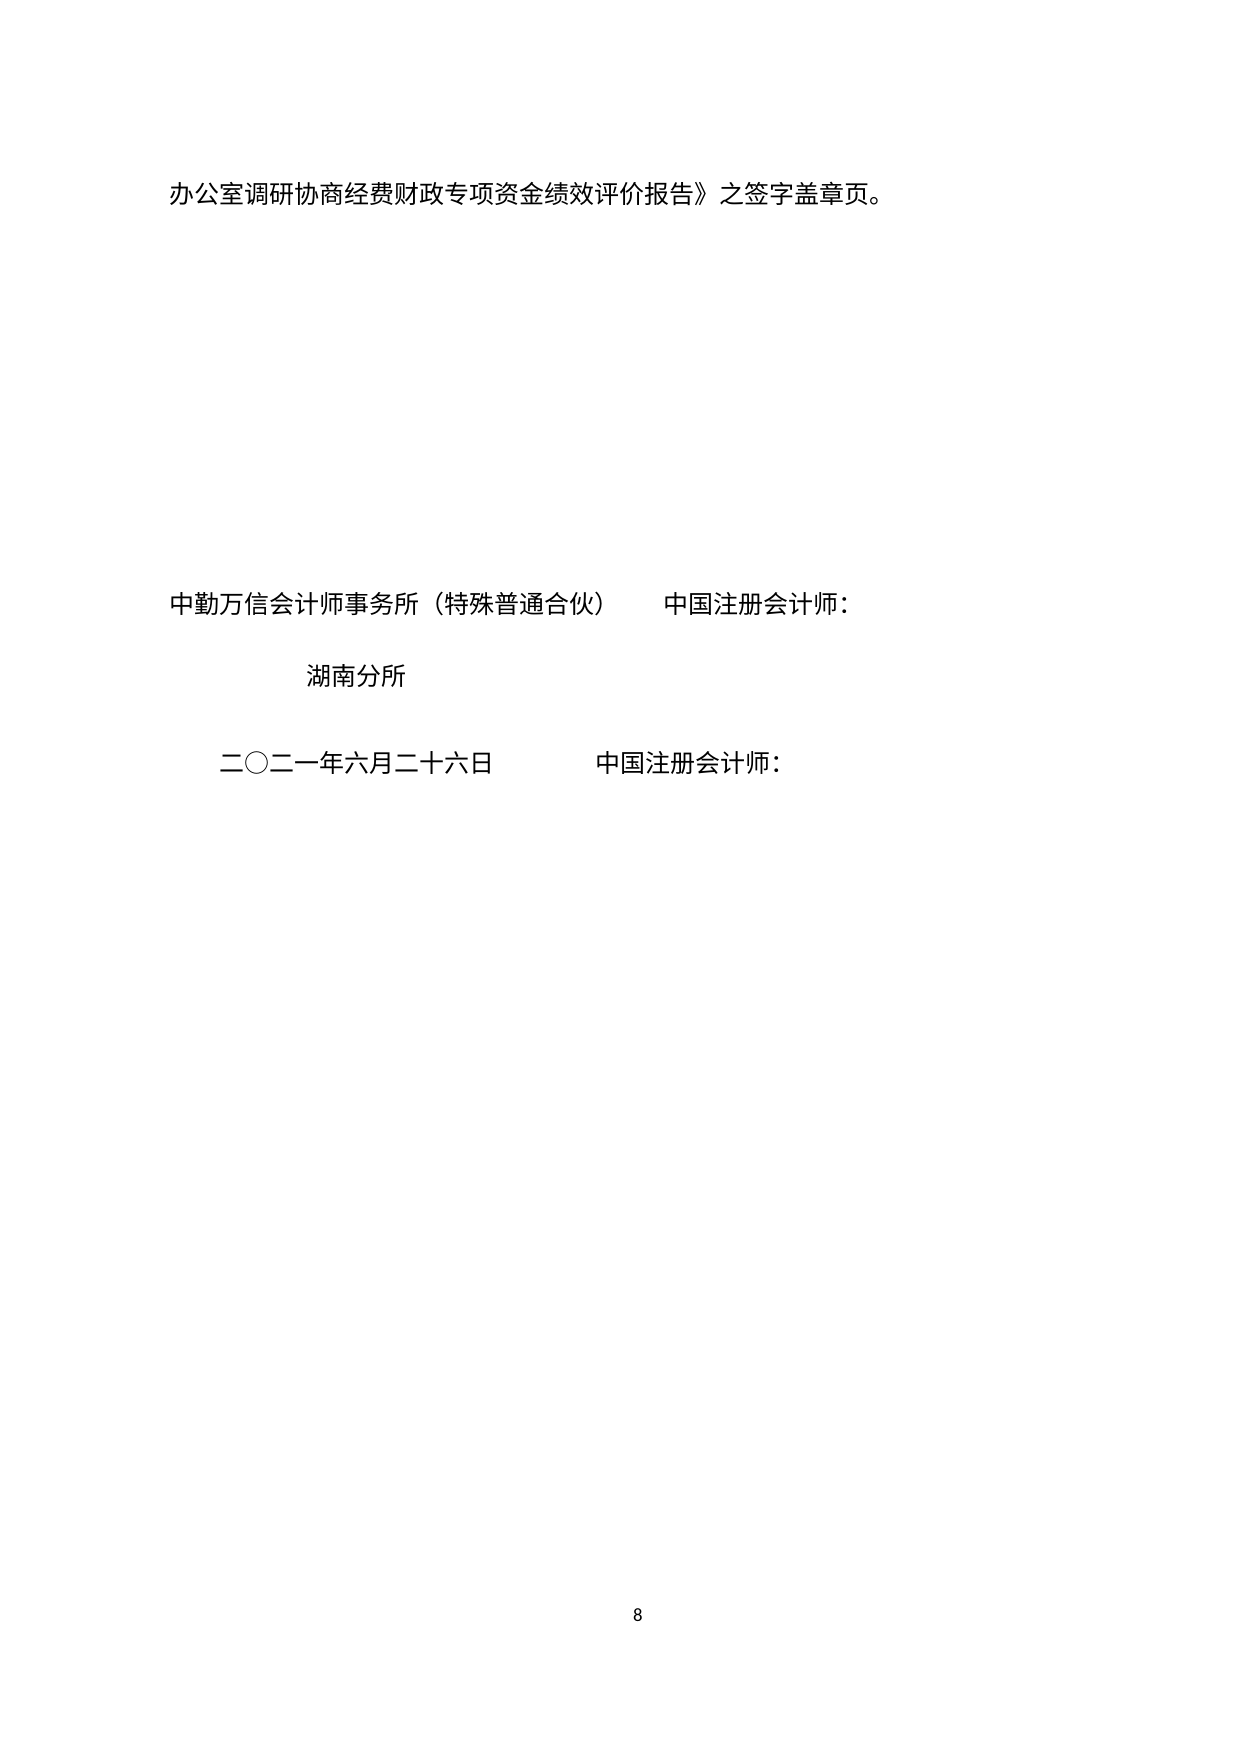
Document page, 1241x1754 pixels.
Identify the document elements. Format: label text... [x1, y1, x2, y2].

text 湖南分所 [169, 657, 1106, 693]
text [169, 160, 1106, 225]
text 中勤万信会计师事务所（特殊普通合伙） 中国注册会计师： [169, 584, 1106, 620]
text 二○二一年六月二十六日 中国注册会计师： [169, 729, 1106, 794]
